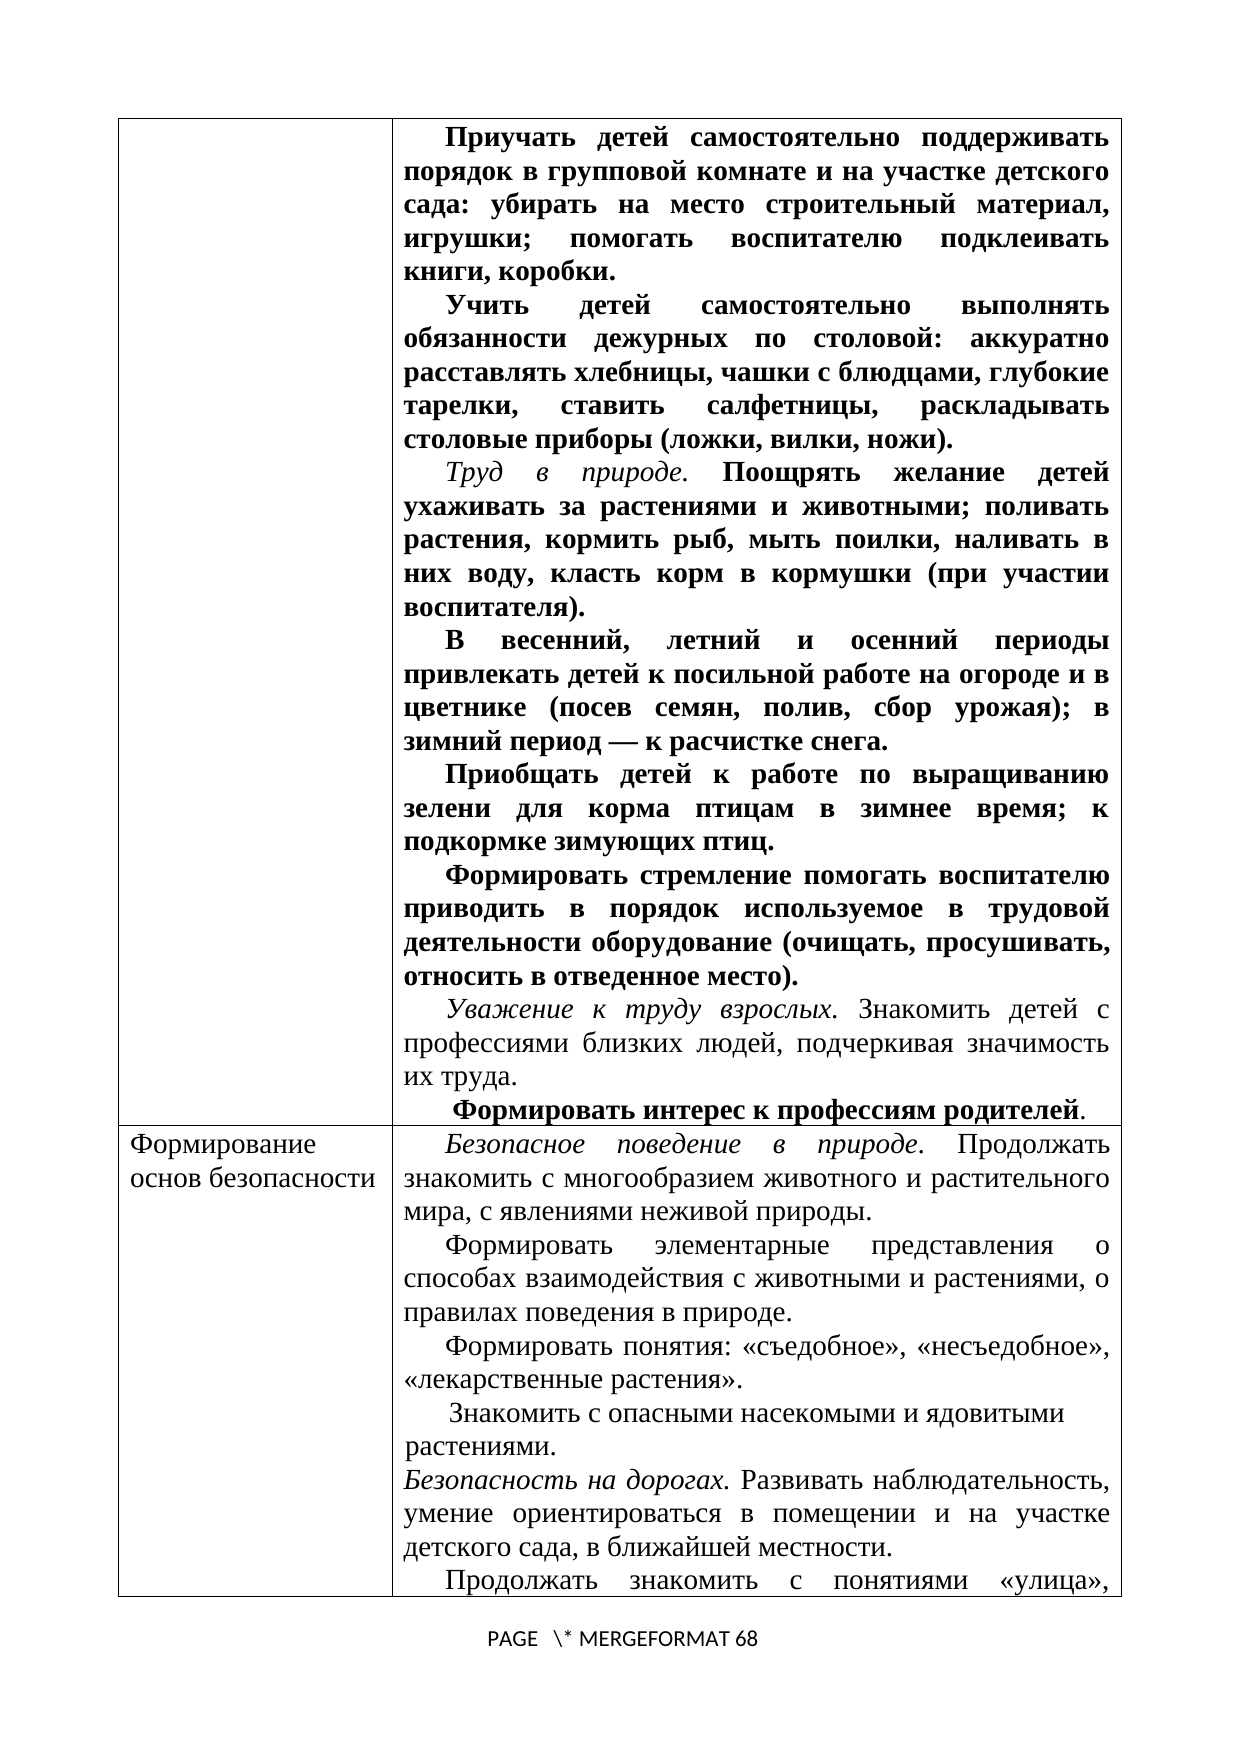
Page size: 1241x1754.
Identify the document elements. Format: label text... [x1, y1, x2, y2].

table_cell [119, 1126, 392, 1596]
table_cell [119, 119, 392, 1125]
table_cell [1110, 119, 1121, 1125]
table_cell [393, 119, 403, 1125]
